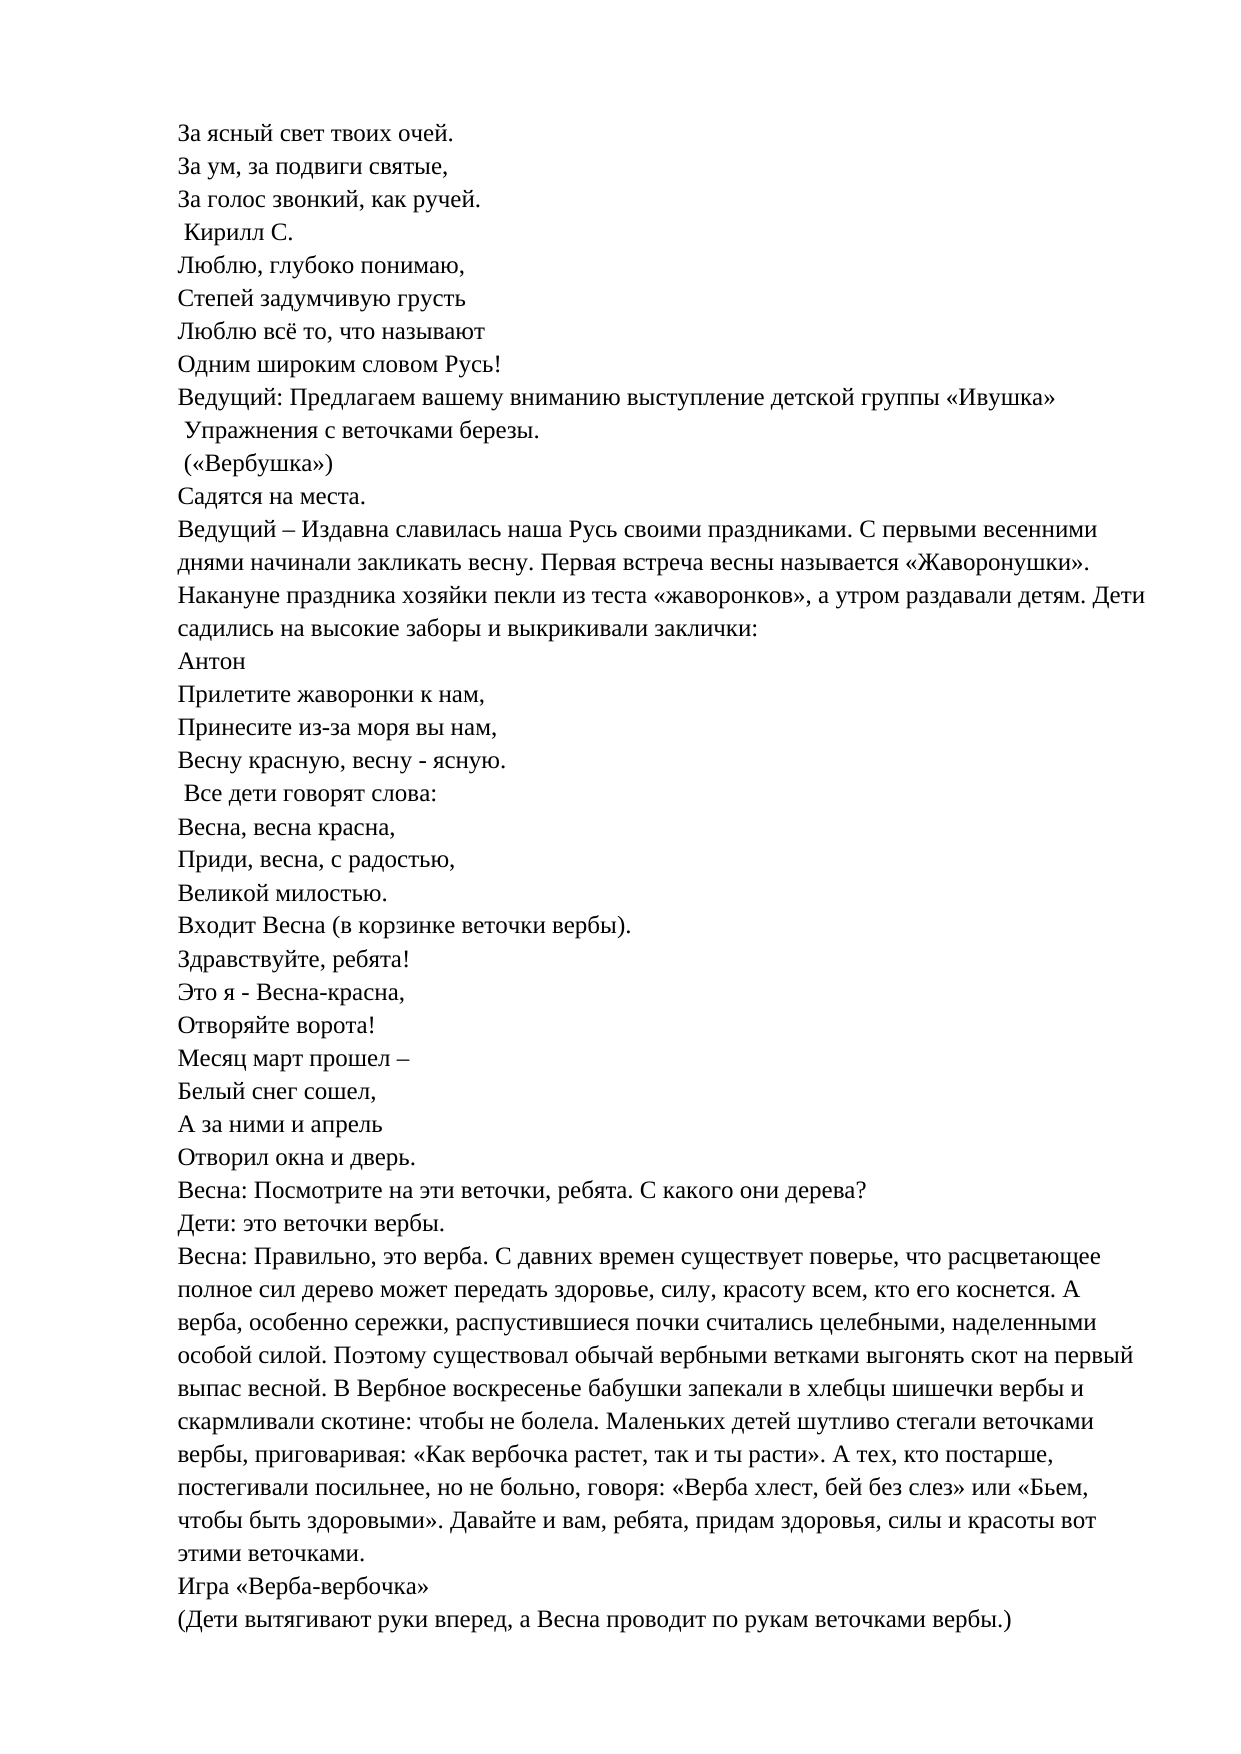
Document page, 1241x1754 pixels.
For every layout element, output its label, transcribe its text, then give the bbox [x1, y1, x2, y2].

text Ведущий: Предлагаем вашему вниманию выступление детской группы «Ивушка» [177, 382, 1152, 411]
text Люблю всё то, что называют [177, 316, 1152, 345]
text Степей задумчивую грусть [177, 283, 1152, 312]
text Отворяйте ворота! [177, 1010, 1152, 1038]
text Весна: Посмотрите на эти веточки, ребята. С какого они дерева? [177, 1175, 1152, 1203]
text Белый снег сошел, [177, 1076, 1152, 1104]
text Игра «Верба-вербочка» [177, 1571, 1152, 1600]
text Великой милостью. [177, 878, 1152, 906]
text Одним широким словом Русь! [177, 349, 1152, 378]
text Весна, весна красна, [177, 812, 1152, 840]
text Люблю, глубоко понимаю, [177, 250, 1152, 279]
text Садятся на места. [177, 481, 1152, 510]
text Отворил окна и дверь. [177, 1142, 1152, 1171]
text (Дети вытягивают руки вперед, а Весна проводит по рукам веточками вербы.) [177, 1604, 1152, 1633]
text За ясный свет твоих очей. [177, 118, 1152, 147]
text Принесите из-за моря вы нам, [177, 712, 1152, 741]
text Дети: это веточки вербы. [177, 1208, 1152, 1237]
text Кирилл С. [177, 217, 1152, 246]
text Месяц март прошел – [177, 1043, 1152, 1071]
text За ум, за подвиги святые, [177, 151, 1152, 180]
text Все дети говорят слова: [177, 778, 1152, 807]
text Весна: Правильно, это верба. С давних времен существует поверье, что расцветающее полное сил дерево может передать здоровье, силу, красоту всем, кто его коснется. А верба, особенно сережки, распустившиеся почки считались целебными, наделенными особой силой. Поэтому существовал обычай вербными ветками выгонять скот на первый выпас весной. В Вербное воскресенье бабушки запекали в хлебцы шишечки вербы и скармливали скотине: чтобы не болела. Маленьких детей шутливо стегали веточками вербы, приговаривая: «Как вербочка растет, так и ты расти». А тех, кто постарше, постегивали посильнее, но не больно, говоря: «Верба хлест, бей без слез» или «Бьем, чтобы быть здоровыми». Давайте и вам, ребята, придам здоровья, силы и красоты вот этими веточками. [177, 1241, 1152, 1567]
text Антон [177, 646, 1152, 675]
text За голос звонкий, как ручей. [177, 184, 1152, 213]
text Это я - Весна-красна, [177, 977, 1152, 1005]
text Входит Весна (в корзинке веточки вербы). [177, 911, 1152, 939]
text Ведущий – Издавна славилась наша Русь своими праздниками. С первыми весенними днями начинали закликать весну. Первая встреча весны называется «Жаворонушки». Накануне праздника хозяйки пекли из теста «жаворонков», а утром раздавали детям. Дети садились на высокие заборы и выкрикивали заклички: [177, 514, 1152, 642]
text Приди, весна, с радостью, [177, 844, 1152, 873]
text Здравствуйте, ребята! [177, 944, 1152, 972]
text Упражнения с веточками березы. [177, 415, 1152, 444]
text Прилетите жаворонки к нам, [177, 679, 1152, 708]
text Весну красную, весну - ясную. [177, 746, 1152, 774]
text («Вербушка») [177, 448, 1152, 477]
text А за ними и апрель [177, 1109, 1152, 1137]
